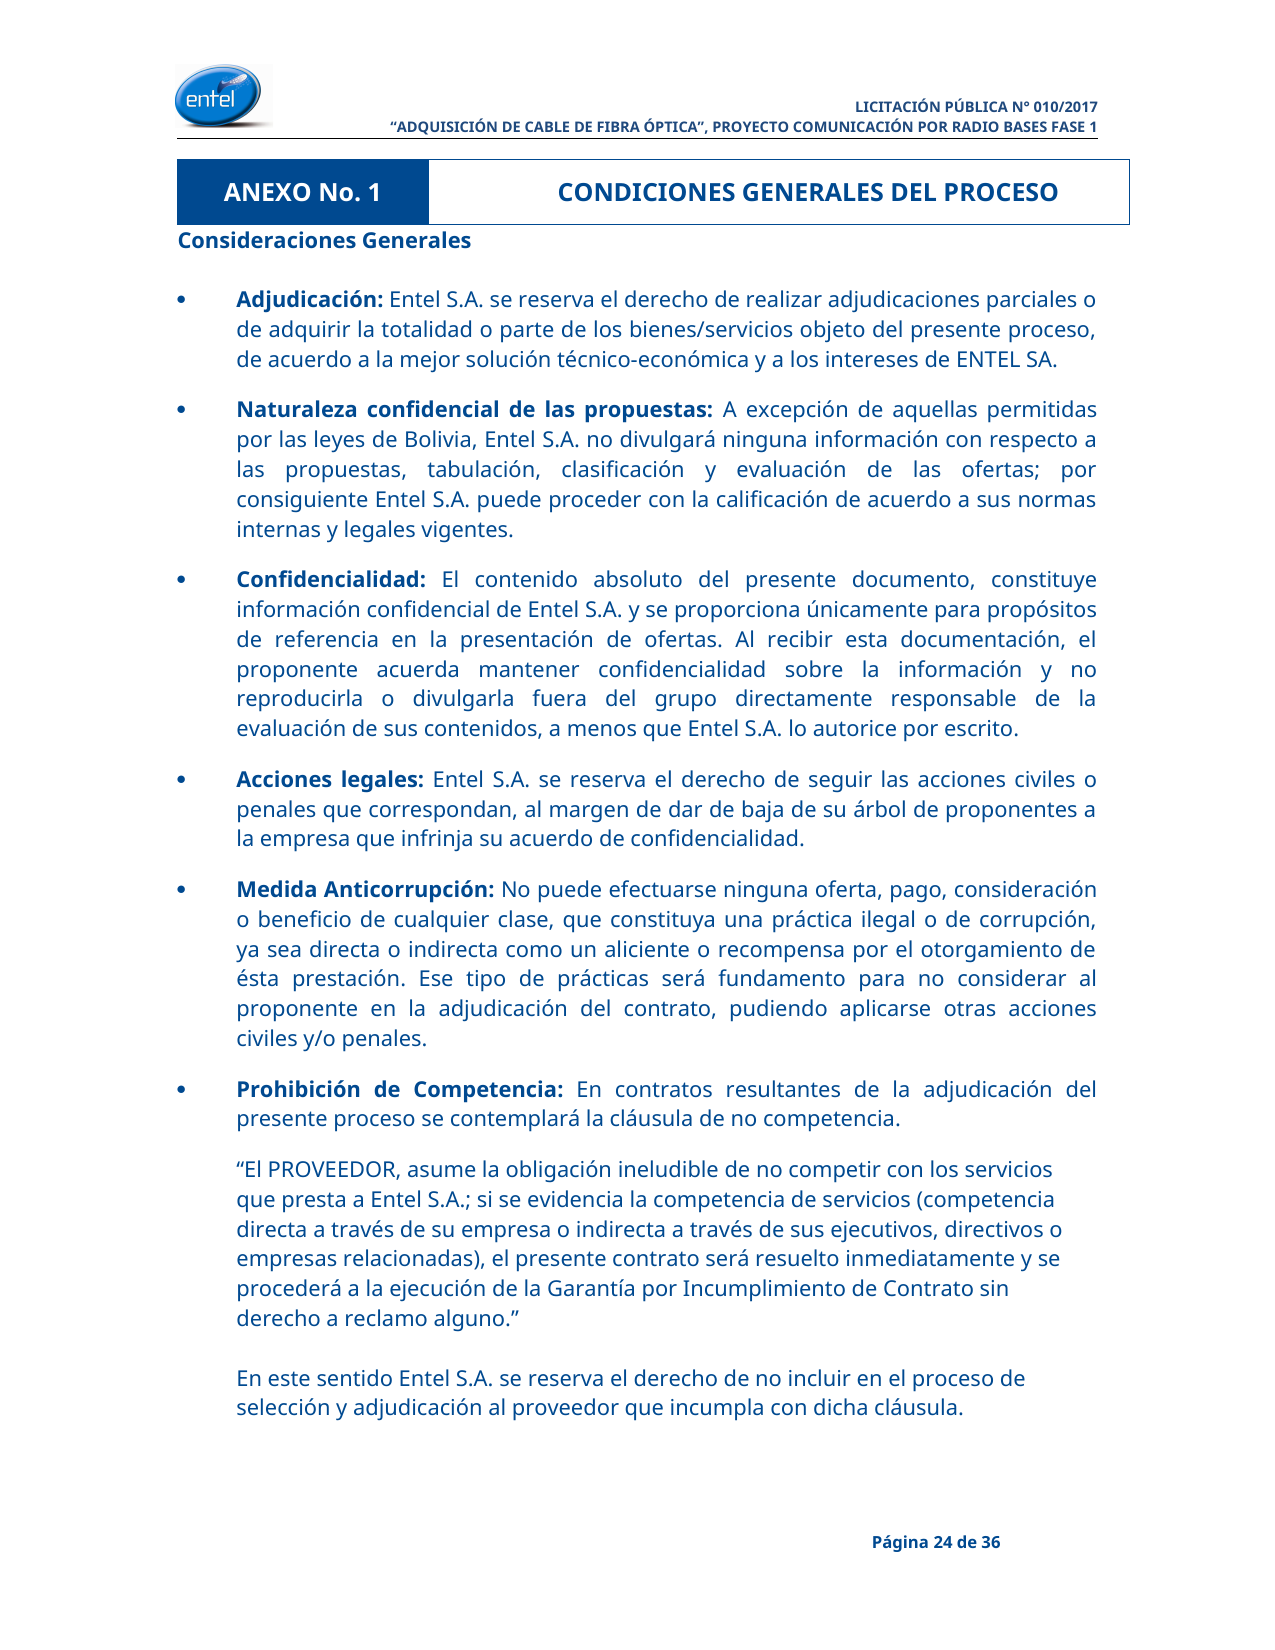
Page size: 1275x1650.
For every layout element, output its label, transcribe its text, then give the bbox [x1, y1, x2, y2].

table_header CONDICIONES GENERALES DEL PROCESO [429, 160, 1129, 224]
picture [174, 64, 274, 128]
list Adjudicación: Entel S.A. se reserva el derecho de realizar adjudicaciones parciales o de adquirir la totalidad o parte de los bienes/servicios objeto del presente proceso, de acuerdo a la mejor solución técnico-económica y a los intereses de ENTEL SA. [177, 284, 1098, 374]
list Naturaleza confidencial de las propuestas: A excepción de aquellas permitidas por las leyes de Bolivia, Entel S.A. no divulgará ninguna información con respecto a las propuestas, tabulación, clasificación y evaluación de las ofertas; por consiguiente Entel S.A. puede proceder con la calificación de acuerdo a sus normas internas y legales vigentes. [177, 394, 1098, 543]
list Medida Anticorrupción: No puede efectuarse ninguna oferta, pago, consideración o beneficio de cualquier clase, que constituya una práctica ilegal o de corrupción, ya sea directa o indirecta como un aliciente o recompensa por el otorgamiento de ésta prestación. Ese tipo de prácticas será fundamento para no considerar al proponente en la adjudicación del contrato, pudiendo aplicarse otras acciones civiles y/o penales. [177, 874, 1098, 1053]
list Acciones legales: Entel S.A. se reserva el derecho de seguir las acciones civiles o penales que correspondan, al margen de dar de baja de su árbol de proponentes a la empresa que infrinja su acuerdo de confidencialidad. [177, 764, 1098, 853]
list Prohibición de Competencia: En contratos resultantes de la adjudicación del presente proceso se contemplará la cláusula de no competencia. [177, 1074, 1098, 1133]
text En este sentido Entel S.A. se reserva el derecho de no incluir en el proceso de selección y adjudicación al proveedor que incumpla con dicha cláusula. [236, 1363, 1098, 1422]
table_header ANEXO No. 1 [178, 160, 428, 224]
list Confidencialidad: El contenido absoluto del presente documento, constituye información confidencial de Entel S.A. y se proporciona únicamente para propósitos de referencia en la presentación de ofertas. Al recibir esta documentación, el proponente acuerda mantener confidencialidad sobre la información y no reproducirla o divulgarla fuera del grupo directamente responsable de la evaluación de sus contenidos, a menos que Entel S.A. lo autorice por escrito. [177, 564, 1098, 743]
text Consideraciones Generales [177, 225, 1098, 254]
text “El PROVEEDOR, asume la obligación ineludible de no competir con los servicios que presta a Entel S.A.; si se evidencia la competencia de servicios (competencia directa a través de su empresa o indirecta a través de sus ejecutivos, directivos o empresas relacionadas), el presente contrato será resuelto inmediatamente y se procederá a la ejecución de la Garantía por Incumplimiento de Contrato sin derecho a reclamo alguno.” [236, 1154, 1098, 1333]
